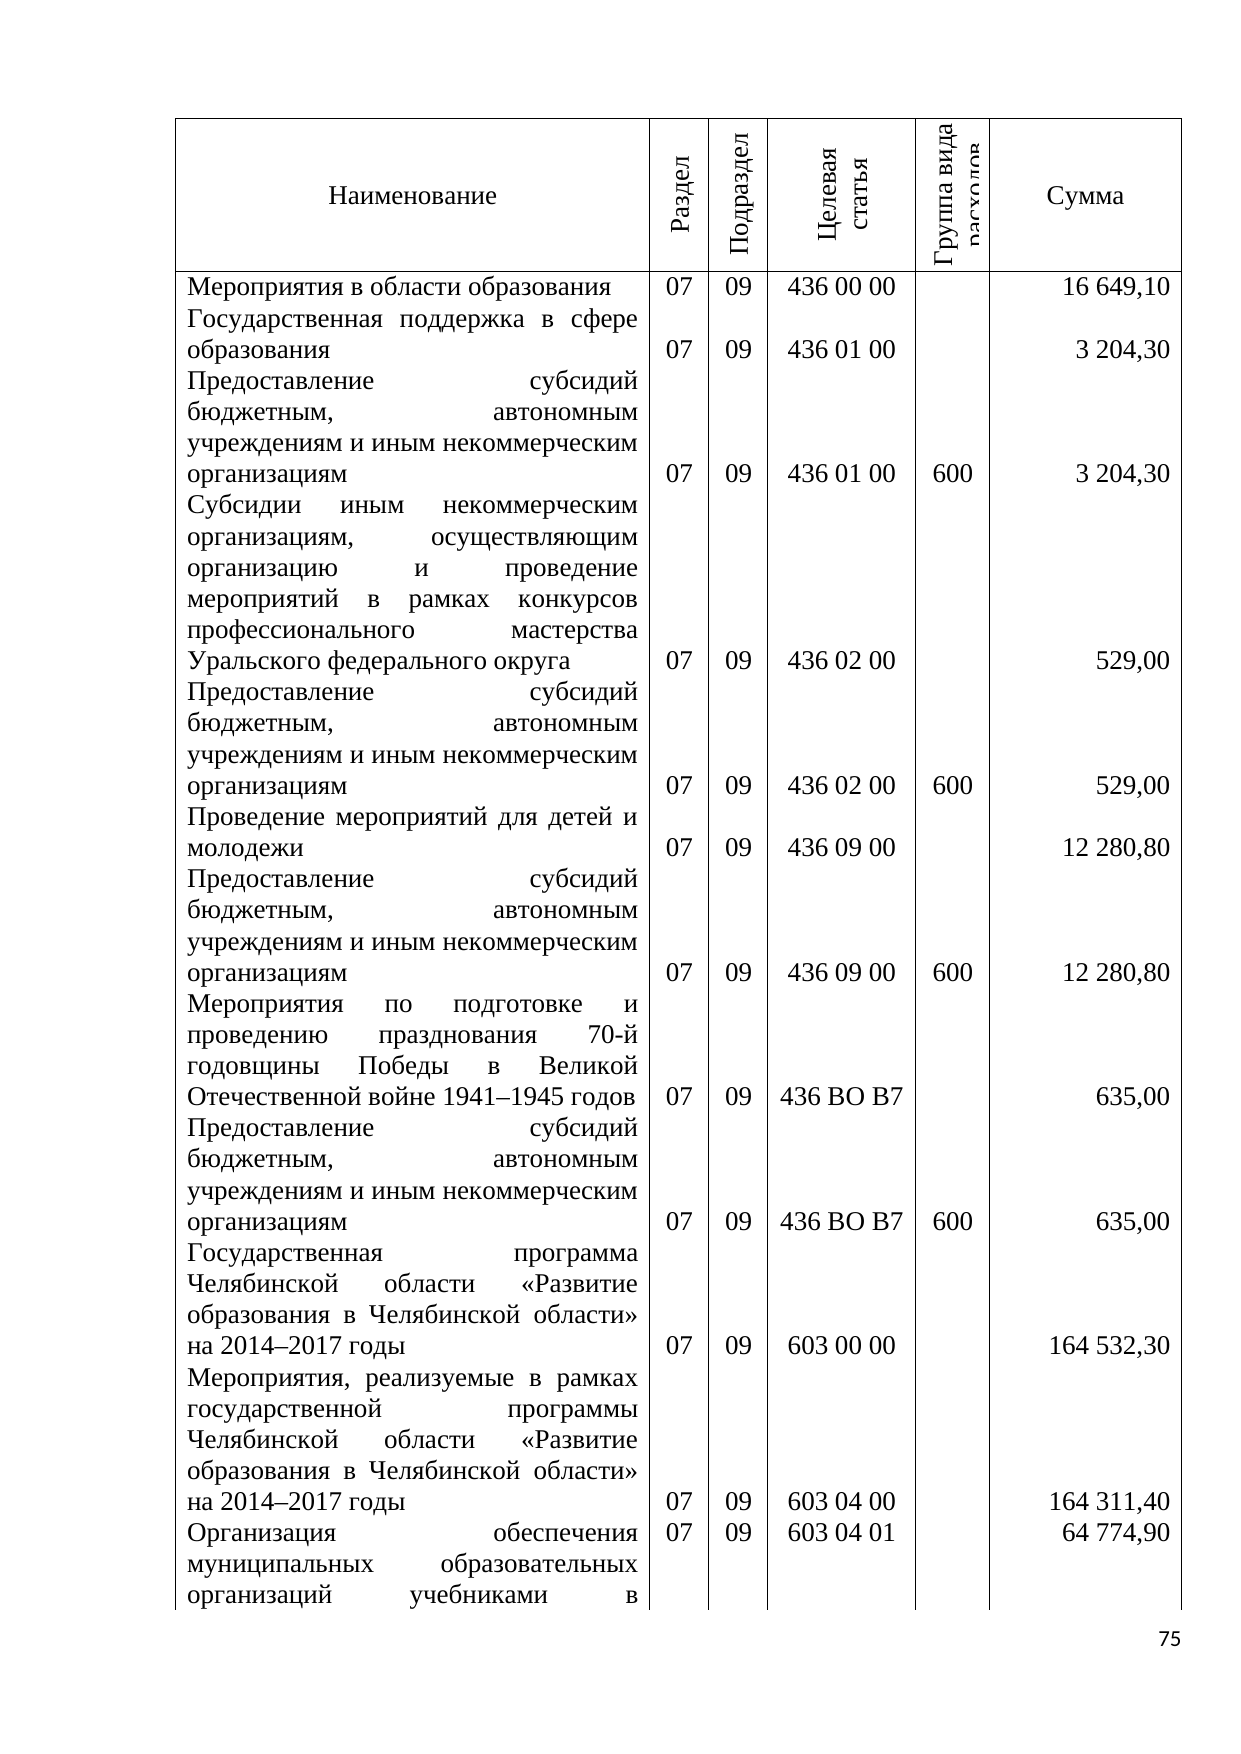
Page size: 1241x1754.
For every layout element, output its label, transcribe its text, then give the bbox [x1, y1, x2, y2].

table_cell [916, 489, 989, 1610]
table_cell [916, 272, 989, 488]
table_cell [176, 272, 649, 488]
table_header Целевая статья [768, 119, 915, 271]
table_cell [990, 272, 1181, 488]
table_header Сумма [990, 119, 1181, 271]
table_header Раздел [650, 119, 708, 271]
table_header Подраздел [709, 119, 767, 271]
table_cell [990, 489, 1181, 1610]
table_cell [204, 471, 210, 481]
table_header Наименование [176, 119, 649, 271]
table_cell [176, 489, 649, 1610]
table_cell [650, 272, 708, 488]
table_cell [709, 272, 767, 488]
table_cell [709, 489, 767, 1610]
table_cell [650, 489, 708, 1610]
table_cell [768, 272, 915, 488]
table_header Группа вида расходов [916, 119, 989, 271]
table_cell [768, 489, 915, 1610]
